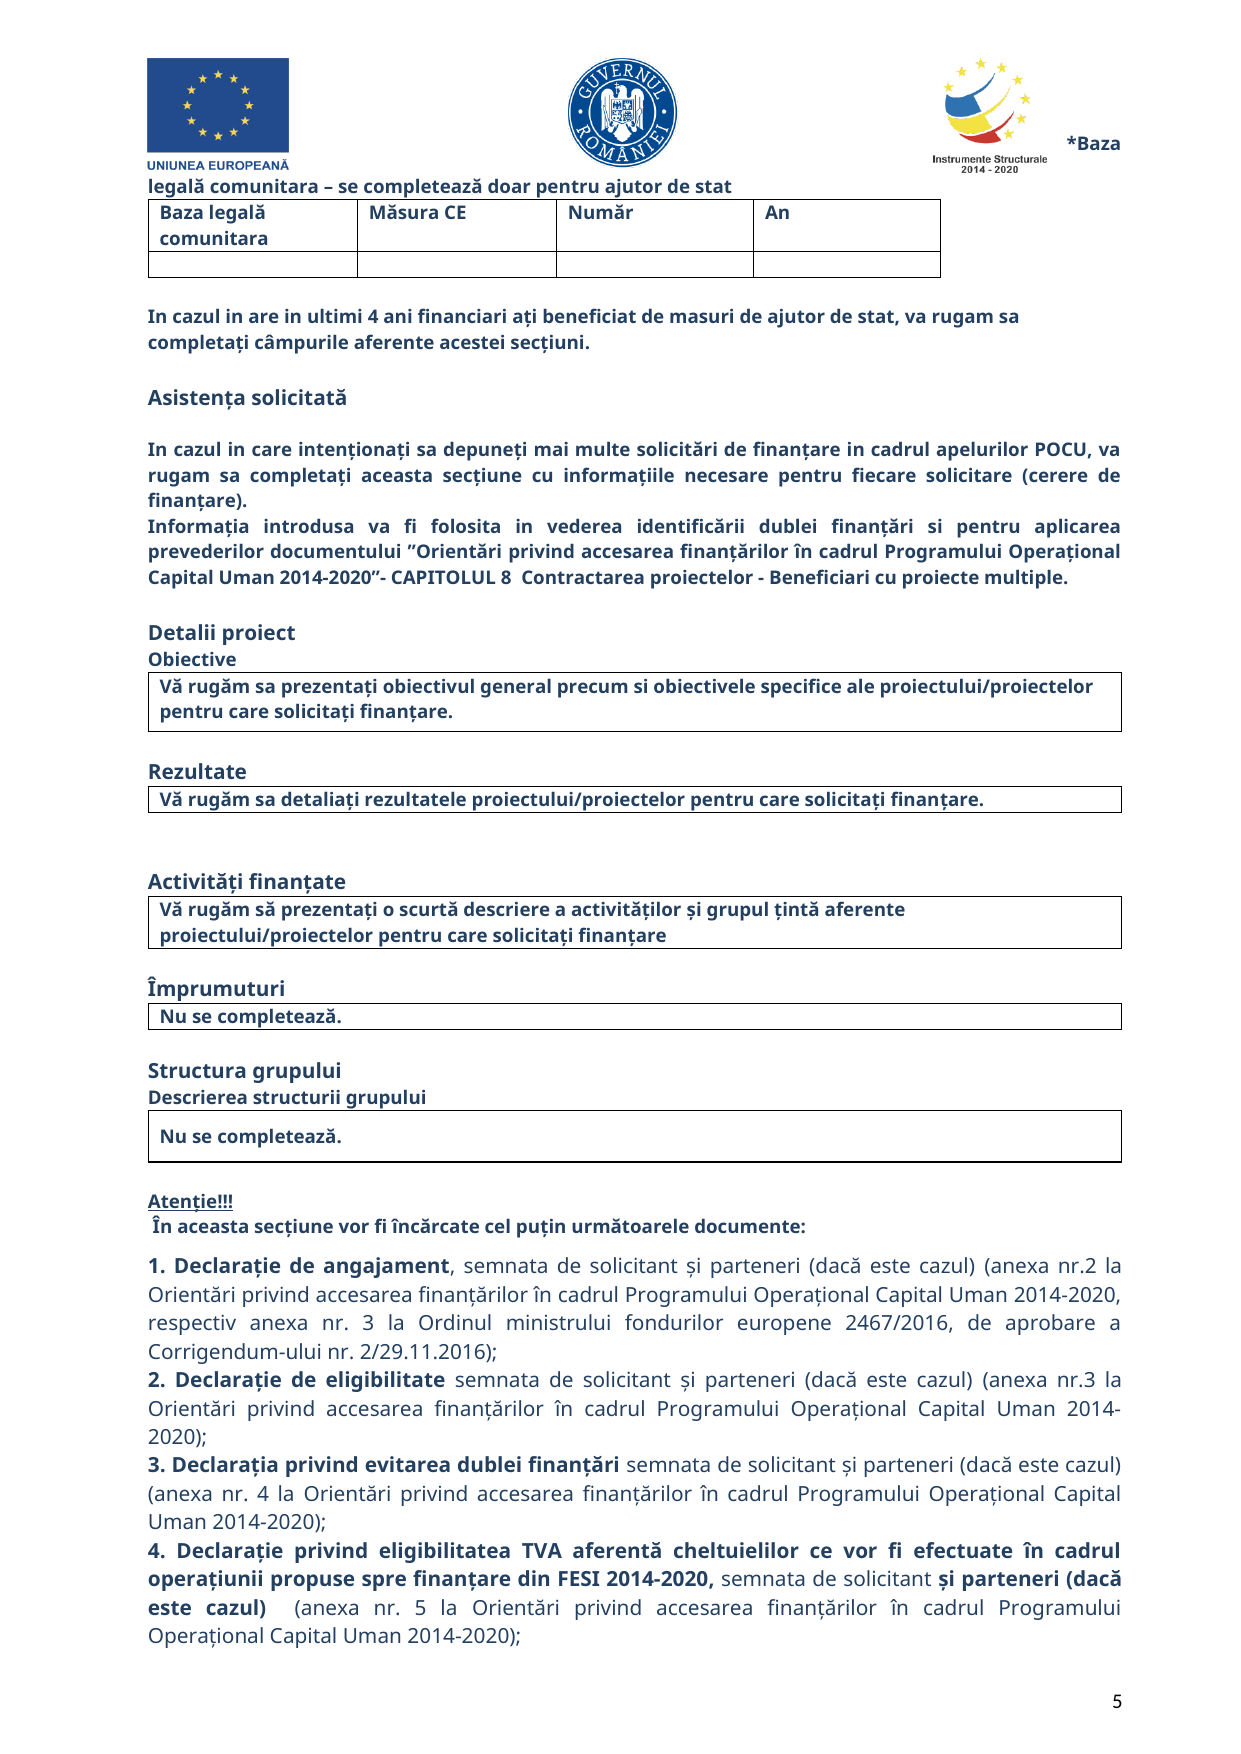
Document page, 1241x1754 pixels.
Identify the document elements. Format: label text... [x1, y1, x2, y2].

text Descrierea structurii grupului [148, 1084, 1122, 1110]
text Structura grupului [148, 1056, 1122, 1084]
picture [566, 56, 678, 130]
table_header Baza legală comunitara [149, 200, 357, 251]
text In cazul in care intenționați sa depuneți mai multe solicitări de finanțare in cadrul apelurilor POCU, va rugam sa completați aceasta secțiune cu informațiile necesare pentru fiecare solicitare (cerere de finanțare). [148, 437, 1122, 513]
table_cell [557, 252, 753, 277]
table_header Măsura CE [358, 200, 556, 251]
text Atenție!!! [148, 1188, 1122, 1213]
text *Baza legală comunitara – se completează doar pentru ajutor de stat [148, 130, 1122, 198]
text Activități finanțate [148, 867, 1122, 896]
table_cell [754, 252, 940, 277]
table_header Vă rugăm sa detaliați rezultatele proiectului/proiectelor pentru care solicitați finanţare. [149, 787, 1121, 812]
text Obiective [148, 647, 1122, 672]
list 4. Declarație privind eligibilitatea TVA aferentă cheltuielilor ce vor fi efectuate în cadrul operațiunii propuse spre finanţare din FESI 2014-2020, semnata de solicitant și parteneri (dacă este cazul) (anexa nr. 5 la Orientări privind accesarea finanțărilor în cadrul Programului Operațional Capital Uman 2014-2020); [148, 1536, 1122, 1649]
text In cazul in are in ultimi 4 ani financiari ați beneficiat de masuri de ajutor de stat, va rugam sa completați câmpurile aferente acestei secțiuni. [148, 304, 1122, 383]
table_header Vă rugăm să prezentați o scurtă descriere a activităților şi grupul ţintă aferente proiectului/proiectelor pentru care solicitați finanţare [149, 897, 1121, 948]
text Rezultate [148, 757, 1122, 786]
text Informația introdusa va fi folosita in vederea identificării dublei finanțări si pentru aplicarea prevederilor documentului ”Orientări privind accesarea finanțărilor în cadrul Programului Operațional Capital Uman 2014-2020”- CAPITOLUL 8 Contractarea proiectelor - Beneficiari cu proiecte multiple. [148, 513, 1122, 590]
text Împrumuturi [148, 974, 1122, 1003]
text În aceasta secțiune vor fi încărcate cel puţin următoarele documente: [148, 1213, 1122, 1239]
list 2. Declarație de eligibilitate semnata de solicitant și parteneri (dacă este cazul) (anexa nr.3 la Orientări privind accesarea finanțărilor în cadrul Programului Operațional Capital Uman 2014-2020); [148, 1365, 1122, 1451]
picture [933, 58, 1047, 130]
table_header Nu se completează. [149, 1004, 1121, 1029]
table_header Vă rugăm sa prezentați obiectivul general precum si obiectivele specifice ale proiectului/proiectelor pentru care solicitați finanţare. [149, 673, 1121, 731]
picture [147, 58, 289, 170]
text Asistența solicitată [148, 383, 1122, 411]
table_cell [358, 252, 556, 277]
table_cell [149, 252, 357, 277]
list 3. Declarația privind evitarea dublei finanțări semnata de solicitant și parteneri (dacă este cazul) (anexa nr. 4 la Orientări privind accesarea finanțărilor în cadrul Programului Operațional Capital Uman 2014-2020); [148, 1451, 1122, 1536]
table_header An [754, 200, 940, 251]
table_header Număr [557, 200, 753, 251]
list 1. Declarație de angajament, semnata de solicitant și parteneri (dacă este cazul) (anexa nr.2 la Orientări privind accesarea finanțărilor în cadrul Programului Operațional Capital Uman 2014-2020, respectiv anexa nr. 3 la Ordinul ministrului fondurilor europene 2467/2016, de aprobare a Corrigendum-ului nr. 2/29.11.2016); [148, 1251, 1122, 1365]
text Detalii proiect [148, 618, 1122, 647]
table_header Nu se completează. [149, 1111, 1121, 1161]
